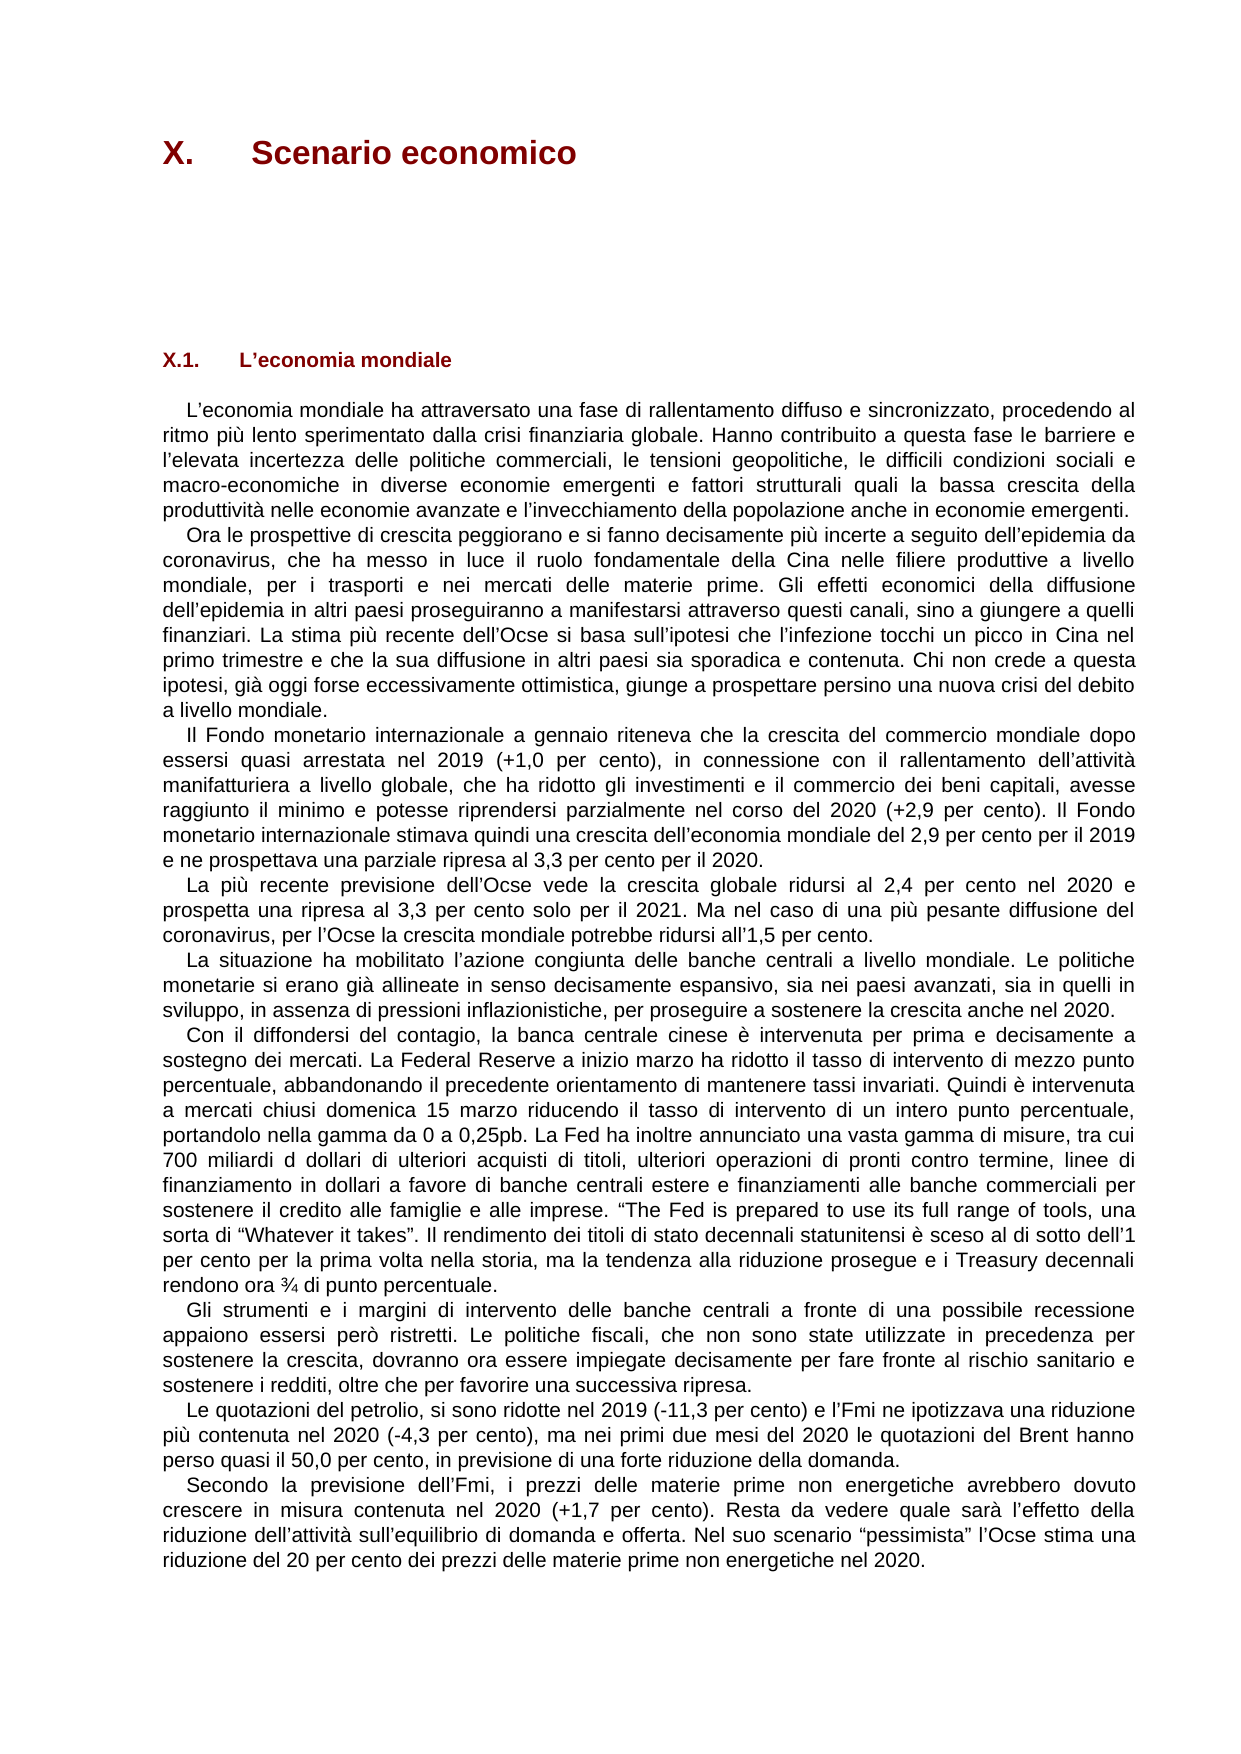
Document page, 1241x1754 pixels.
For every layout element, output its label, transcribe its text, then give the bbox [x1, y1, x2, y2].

text Con il diffondersi del contagio, la banca centrale cinese è intervenuta per prima e decisamente a sostegno dei mercati. La Federal Reserve a inizio marzo ha ridotto il tasso di intervento di mezzo punto percentuale, abbandonando il precedente orientamento di mantenere tassi invariati. Quindi è intervenuta a mercati chiusi domenica 15 marzo riducendo il tasso di intervento di un intero punto percentuale, portandolo nella gamma da 0 a 0,25pb. La Fed ha inoltre annunciato una vasta gamma di misure, tra cui 700 miliardi d dollari di ulteriori acquisti di titoli, ulteriori operazioni di pronti contro termine, linee di finanziamento in dollari a favore di banche centrali estere e finanziamenti alle banche commerciali per sostenere il credito alle famiglie e alle imprese. “The Fed is prepared to use its full range of tools, una sorta di “Whatever it takes”. Il rendimento dei titoli di stato decennali statunitensi è sceso al di sotto dell’1 per cento per la prima volta nella storia, ma la tendenza alla riduzione prosegue e i Treasury decennali rendono ora ¾ di punto percentuale. [162, 1021, 1137, 1296]
subtitle X.1. L’economia mondiale [162, 346, 1137, 371]
text La situazione ha mobilitato l’azione congiunta delle banche centrali a livello mondiale. Le politiche monetarie si erano già allineate in senso decisamente espansivo, sia nei paesi avanzati, sia in quelli in sviluppo, in assenza di pressioni inflazionistiche, per proseguire a sostenere la crescita anche nel 2020. [162, 946, 1137, 1021]
text Ora le prospettive di crescita peggiorano e si fanno decisamente più incerte a seguito dell’epidemia da coronavirus, che ha messo in luce il ruolo fondamentale della Cina nelle filiere produttive a livello mondiale, per i trasporti e nei mercati delle materie prime. Gli effetti economici della diffusione dell’epidemia in altri paesi proseguiranno a manifestarsi attraverso questi canali, sino a giungere a quelli finanziari. La stima più recente dell’Ocse si basa sull’ipotesi che l’infezione tocchi un picco in Cina nel primo trimestre e che la sua diffusione in altri paesi sia sporadica e contenuta. Chi non crede a questa ipotesi, già oggi forse eccessivamente ottimistica, giunge a prospettare persino una nuova crisi del debito a livello mondiale. [162, 521, 1137, 721]
text L’economia mondiale ha attraversato una fase di rallentamento diffuso e sincronizzato, procedendo al ritmo più lento sperimentato dalla crisi finanziaria globale. Hanno contribuito a questa fase le barriere e l’elevata incertezza delle politiche commerciali, le tensioni geopolitiche, le difficili condizioni sociali e macro-economiche in diverse economie emergenti e fattori strutturali quali la bassa crescita della produttività nelle economie avanzate e l’invecchiamento della popolazione anche in economie emergenti. [162, 396, 1137, 521]
text Gli strumenti e i margini di intervento delle banche centrali a fronte di una possibile recessione appaiono essersi però ristretti. Le politiche fiscali, che non sono state utilizzate in precedenza per sostenere la crescita, dovranno ora essere impiegate decisamente per fare fronte al rischio sanitario e sostenere i redditi, oltre che per favorire una successiva ripresa. [162, 1296, 1137, 1396]
subtitle X. Scenario economico [162, 133, 1137, 171]
text Le quotazioni del petrolio, si sono ridotte nel 2019 (-11,3 per cento) e l’Fmi ne ipotizzava una riduzione più contenuta nel 2020 (-4,3 per cento), ma nei primi due mesi del 2020 le quotazioni del Brent hanno perso quasi il 50,0 per cento, in previsione di una forte riduzione della domanda. [162, 1396, 1137, 1471]
text Il Fondo monetario internazionale a gennaio riteneva che la crescita del commercio mondiale dopo essersi quasi arrestata nel 2019 (+1,0 per cento), in connessione con il rallentamento dell’attività manifatturiera a livello globale, che ha ridotto gli investimenti e il commercio dei beni capitali, avesse raggiunto il minimo e potesse riprendersi parzialmente nel corso del 2020 (+2,9 per cento). Il Fondo monetario internazionale stimava quindi una crescita dell’economia mondiale del 2,9 per cento per il 2019 e ne prospettava una parziale ripresa al 3,3 per cento per il 2020. [162, 721, 1137, 871]
text Secondo la previsione dell’Fmi, i prezzi delle materie prime non energetiche avrebbero dovuto crescere in misura contenuta nel 2020 (+1,7 per cento). Resta da vedere quale sarà l’effetto della riduzione dell’attività sull’equilibrio di domanda e offerta. Nel suo scenario “pessimista” l’Ocse stima una riduzione del 20 per cento dei prezzi delle materie prime non energetiche nel 2020. [162, 1471, 1137, 1571]
text La più recente previsione dell’Ocse vede la crescita globale ridursi al 2,4 per cento nel 2020 e prospetta una ripresa al 3,3 per cento solo per il 2021. Ma nel caso di una più pesante diffusione del coronavirus, per l’Ocse la crescita mondiale potrebbe ridursi all’1,5 per cento. [162, 871, 1137, 946]
